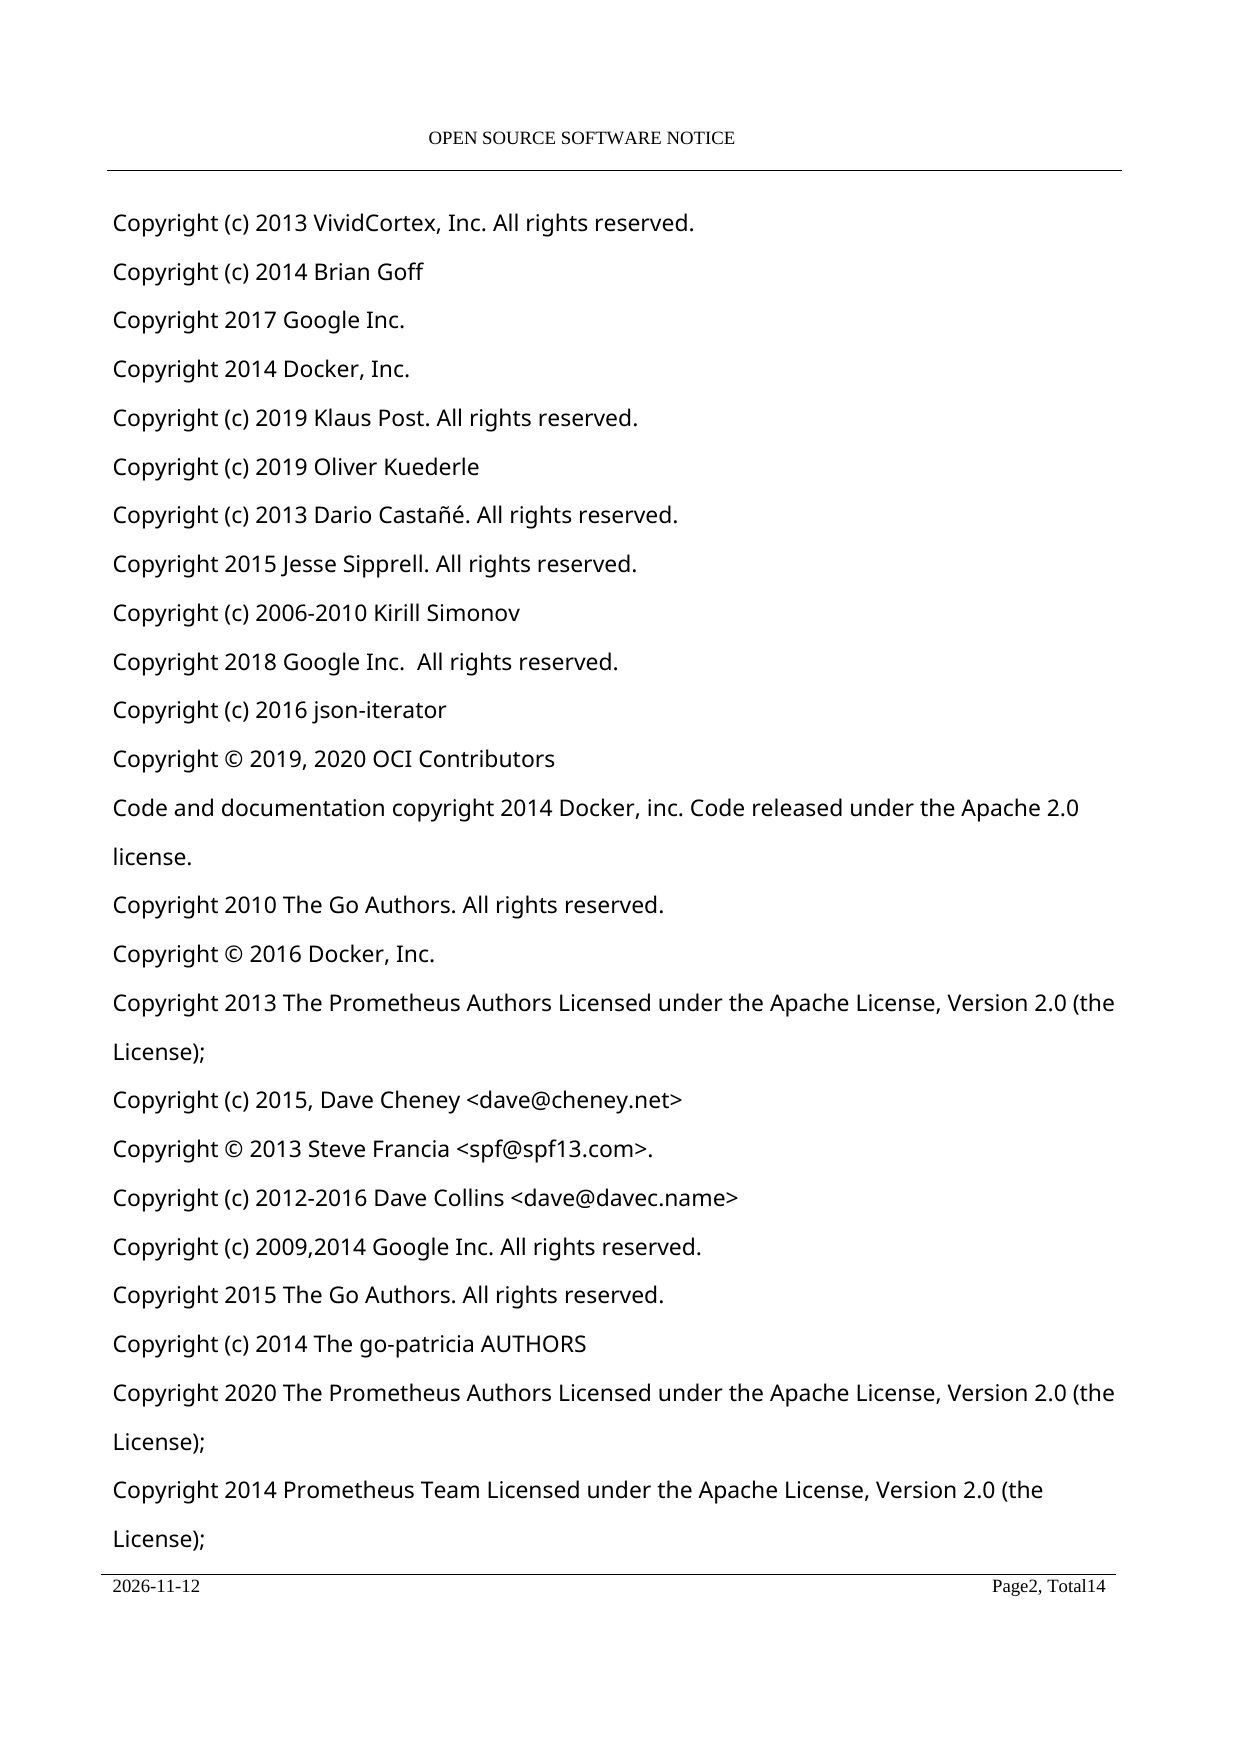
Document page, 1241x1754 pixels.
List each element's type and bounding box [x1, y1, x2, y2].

text [112, 206, 1128, 1555]
